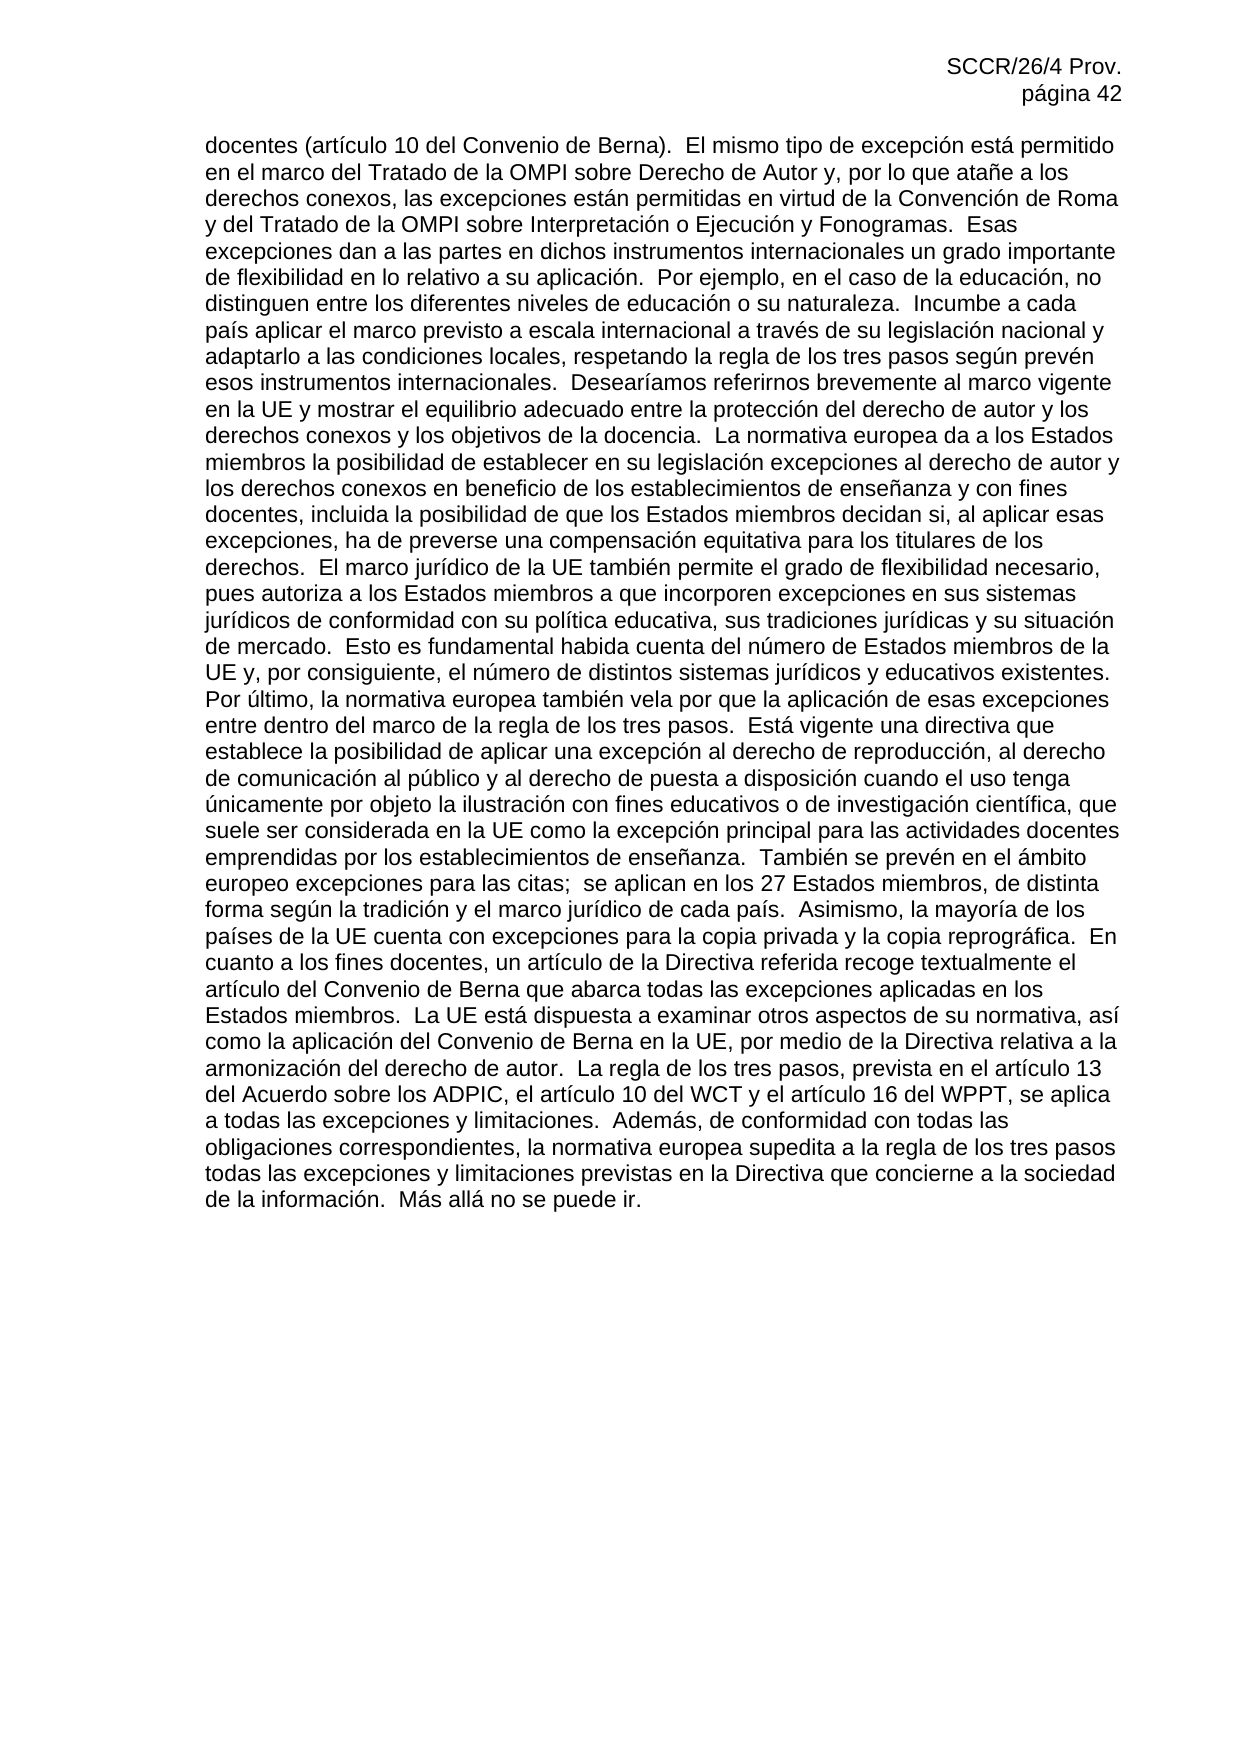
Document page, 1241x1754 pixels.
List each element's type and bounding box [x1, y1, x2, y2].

text [148, 132, 1122, 1213]
